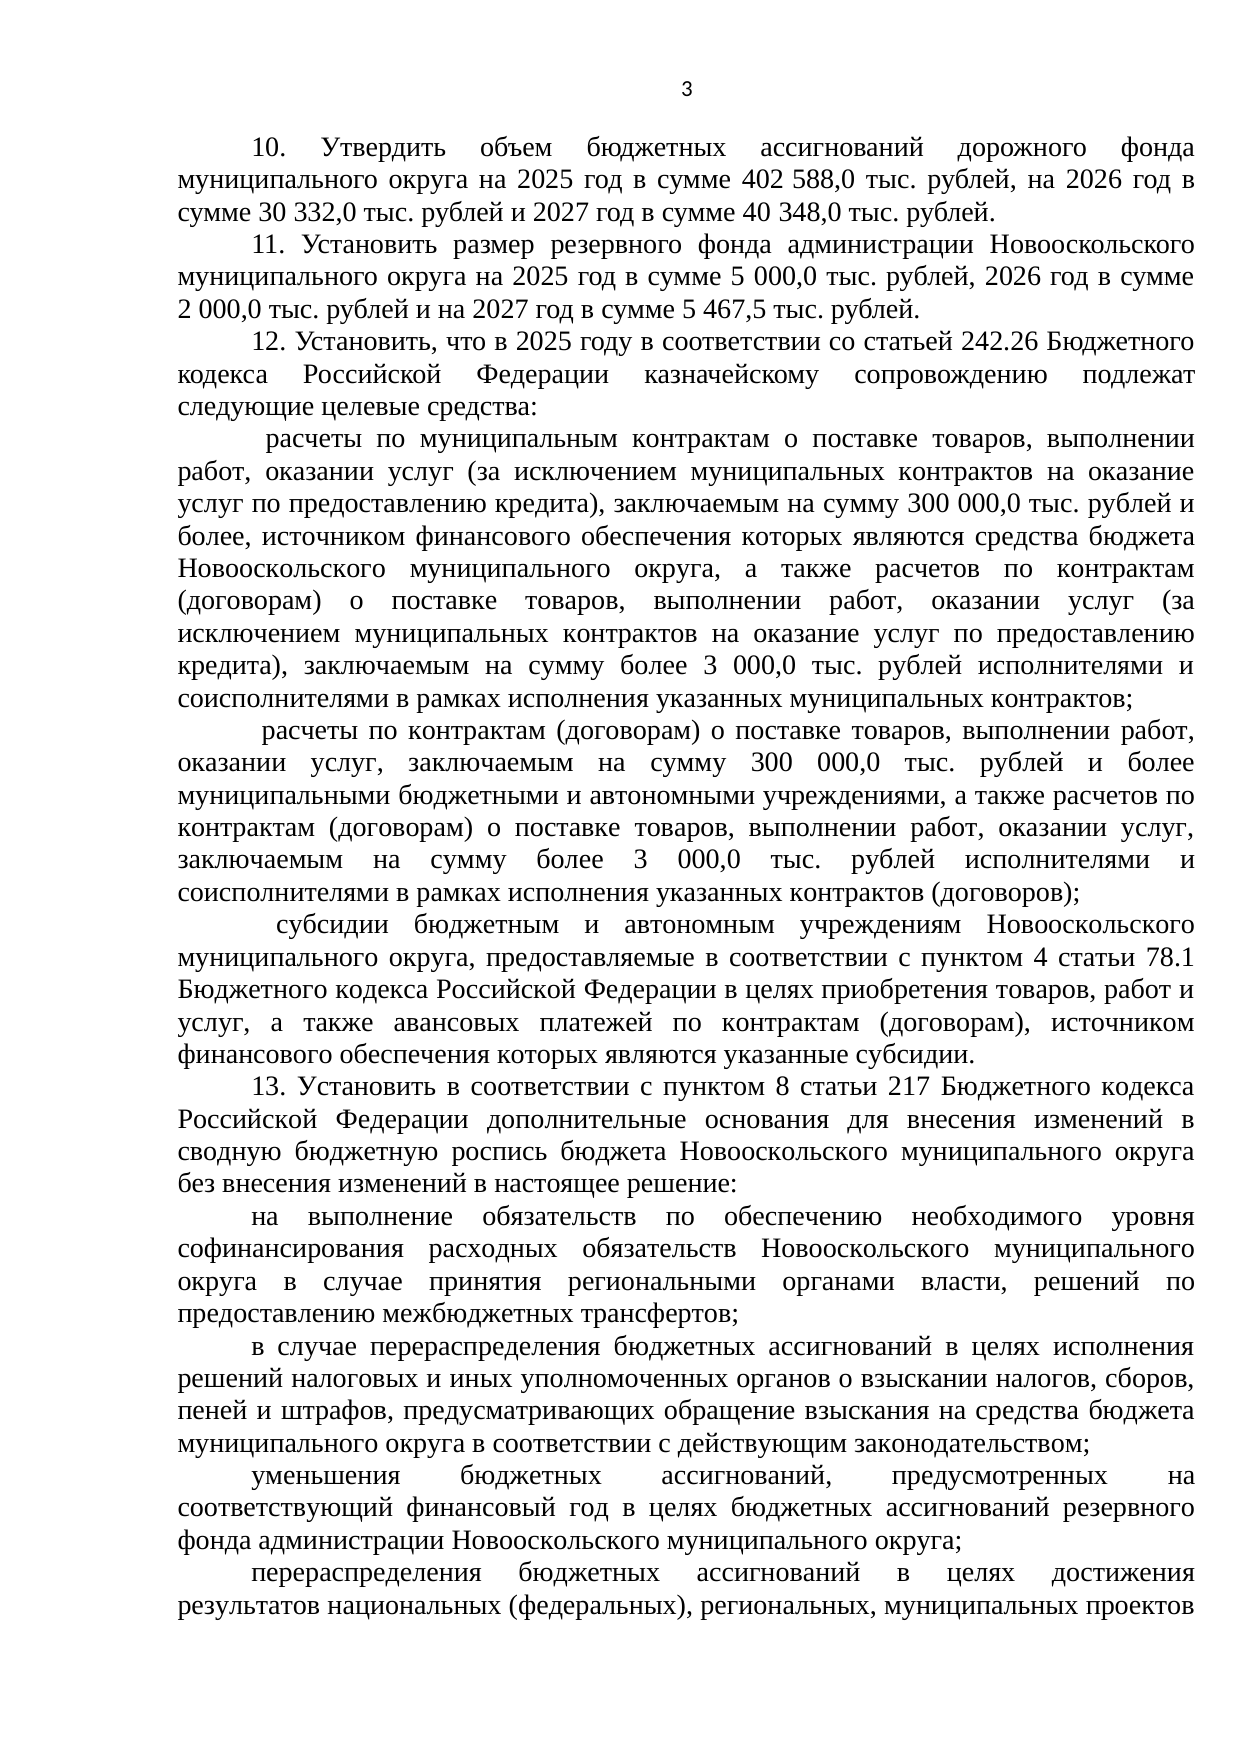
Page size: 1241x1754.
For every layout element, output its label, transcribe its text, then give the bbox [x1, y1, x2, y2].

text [177, 1555, 1196, 1620]
text в случае перераспределения бюджетных ассигнований в целях исполнения решений налоговых и иных уполномоченных органов о взыскании налогов, сборов, пеней и штрафов, предусматривающих обращение взыскания на средства бюджета муниципального округа в соответствии с действующим законодательством; [177, 1328, 1196, 1458]
text уменьшения бюджетных ассигнований, предусмотренных на соответствующий финансовый год в целях бюджетных ассигнований резервного фонда администрации Новооскольского муниципального округа; [177, 1458, 1196, 1555]
text 13. Установить в соответствии с пунктом 8 статьи 217 Бюджетного кодекса Российской Федерации дополнительные основания для внесения изменений в сводную бюджетную роспись бюджета Новооскольского муниципального округа без внесения изменений в настоящее решение: [177, 1069, 1196, 1199]
text на выполнение обязательств по обеспечению необходимого уровня софинансирования расходных обязательств Новооскольского муниципального округа в случае принятия региональными органами власти, решений по предоставлению межбюджетных трансфертов; [177, 1199, 1196, 1328]
text расчеты по муниципальным контрактам о поставке товаров, выполнении работ, оказании услуг (за исключением муниципальных контрактов на оказание услуг по предоставлению кредита), заключаемым на сумму 300 000,0 тыс. рублей и более, источником финансового обеспечения которых являются средства бюджета Новооскольского муниципального округа, а также расчетов по контрактам (договорам) о поставке товаров, выполнении работ, оказании услуг (за исключением муниципальных контрактов на оказание услуг по предоставлению кредита), заключаемым на сумму более 3 000,0 тыс. рублей исполнителями и соисполнителями в рамках исполнения указанных муниципальных контрактов; [177, 421, 1196, 713]
text 12. Установить, что в 2025 году в соответствии со статьей 242.26 Бюджетного кодекса Российской Федерации казначейскому сопровождению подлежат следующие целевые средства: [177, 324, 1196, 421]
text расчеты по контрактам (договорам) о поставке товаров, выполнении работ, оказании услуг, заключаемым на сумму 300 000,0 тыс. рублей и более муниципальными бюджетными и автономными учреждениями, а также расчетов по контрактам (договорам) о поставке товаров, выполнении работ, оказании услуг, заключаемым на сумму более 3 000,0 тыс. рублей исполнителями и соисполнителями в рамках исполнения указанных контрактов (договоров); [177, 713, 1196, 907]
text субсидии бюджетным и автономным учреждениям Новооскольского муниципального округа, предоставляемые в соответствии с пунктом 4 статьи 78.1 Бюджетного кодекса Российской Федерации в целях приобретения товаров, работ и услуг, а также авансовых платежей по контрактам (договорам), источником финансового обеспечения которых являются указанные субсидии. [177, 907, 1196, 1069]
text 11. Установить размер резервного фонда администрации Новооскольского муниципального округа на 2025 год в сумме 5 000,0 тыс. рублей, 2026 год в сумме 2 000,0 тыс. рублей и на 2027 год в сумме 5 467,5 тыс. рублей. [177, 227, 1196, 324]
text 10. Утвердить объем бюджетных ассигнований дорожного фонда муниципального округа на 2025 год в сумме 402 588,0 тыс. рублей, на 2026 год в сумме 30 332,0 тыс. рублей и 2027 год в сумме 40 348,0 тыс. рублей. [177, 130, 1196, 227]
